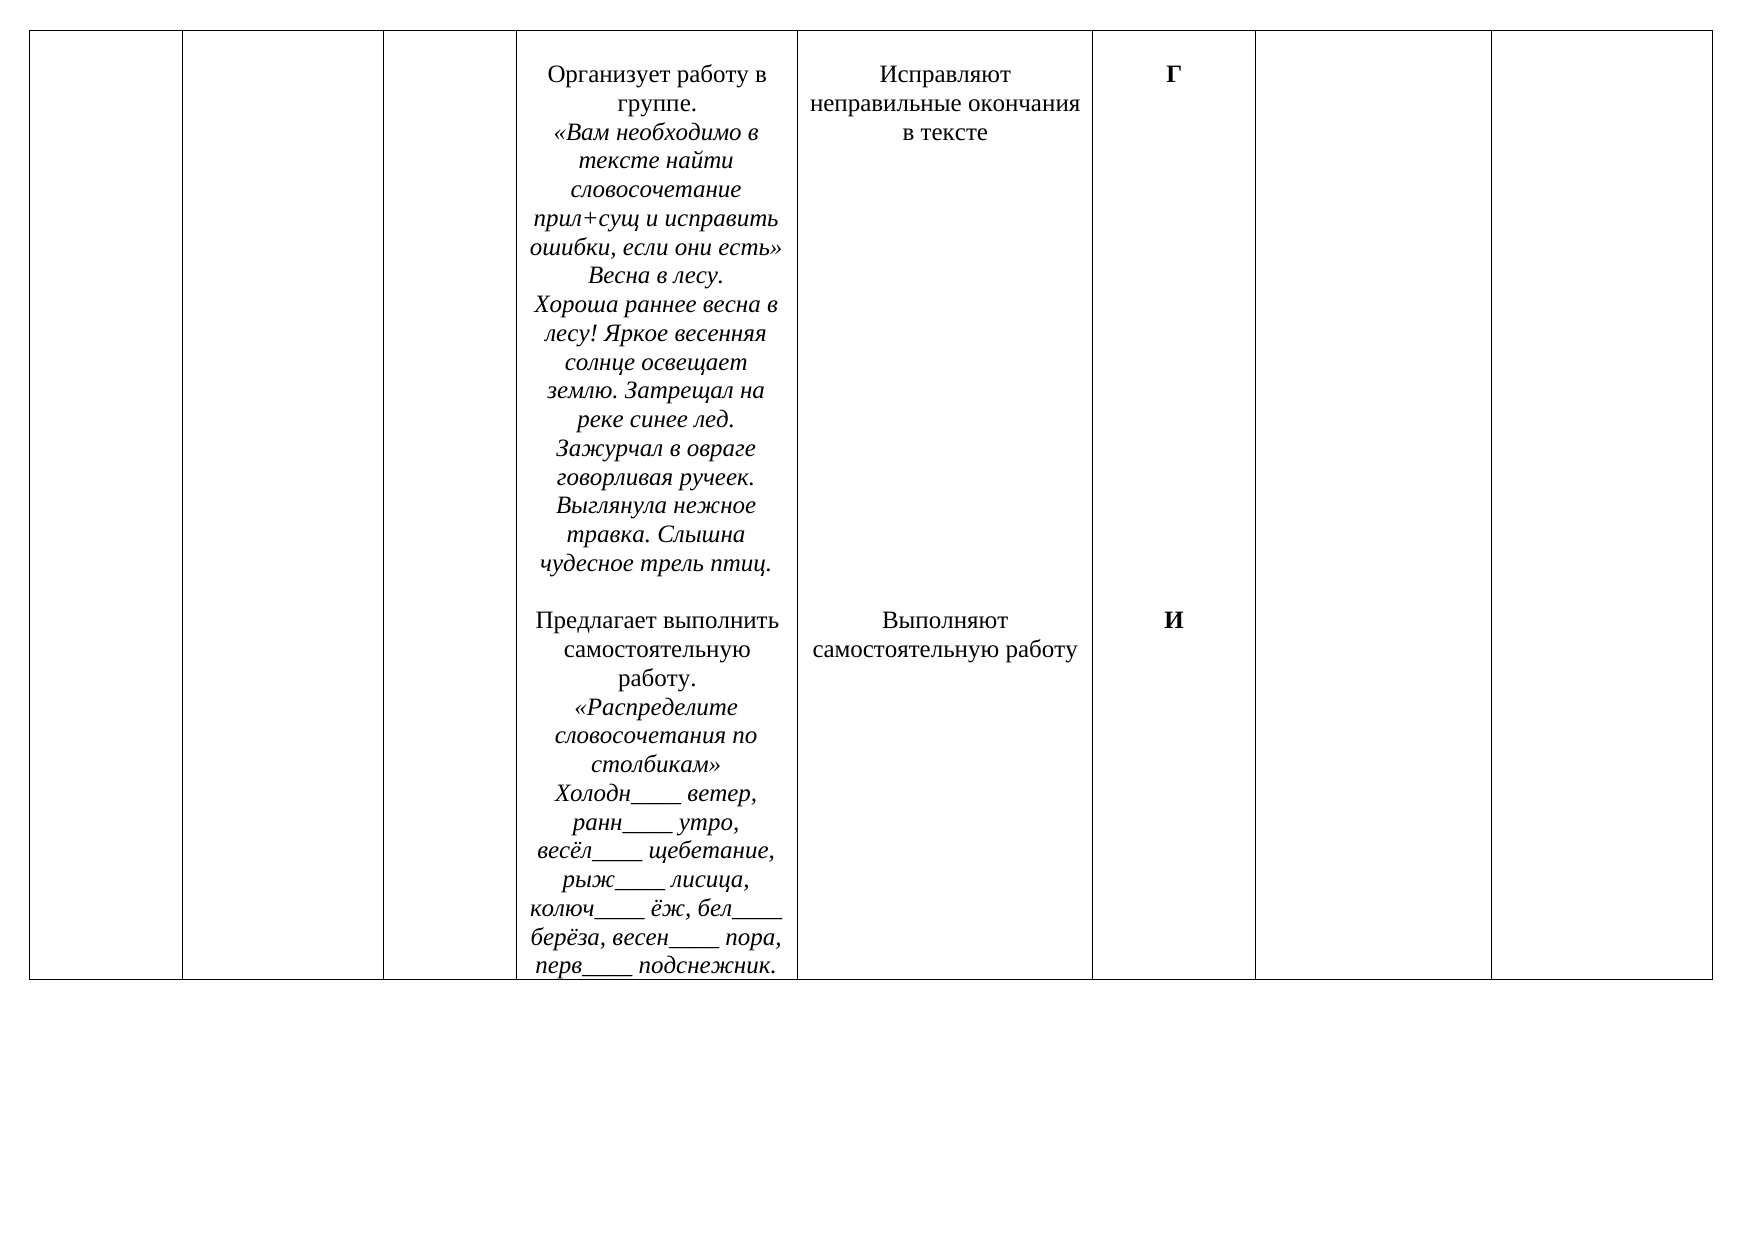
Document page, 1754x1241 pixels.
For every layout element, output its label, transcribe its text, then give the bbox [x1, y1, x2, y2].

table_cell П Г И [1093, 31, 1255, 979]
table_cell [384, 31, 516, 979]
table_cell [517, 31, 797, 979]
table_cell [1492, 31, 1712, 979]
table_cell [30, 31, 182, 979]
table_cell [1256, 31, 1491, 979]
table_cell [183, 31, 383, 979]
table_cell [798, 31, 1092, 979]
